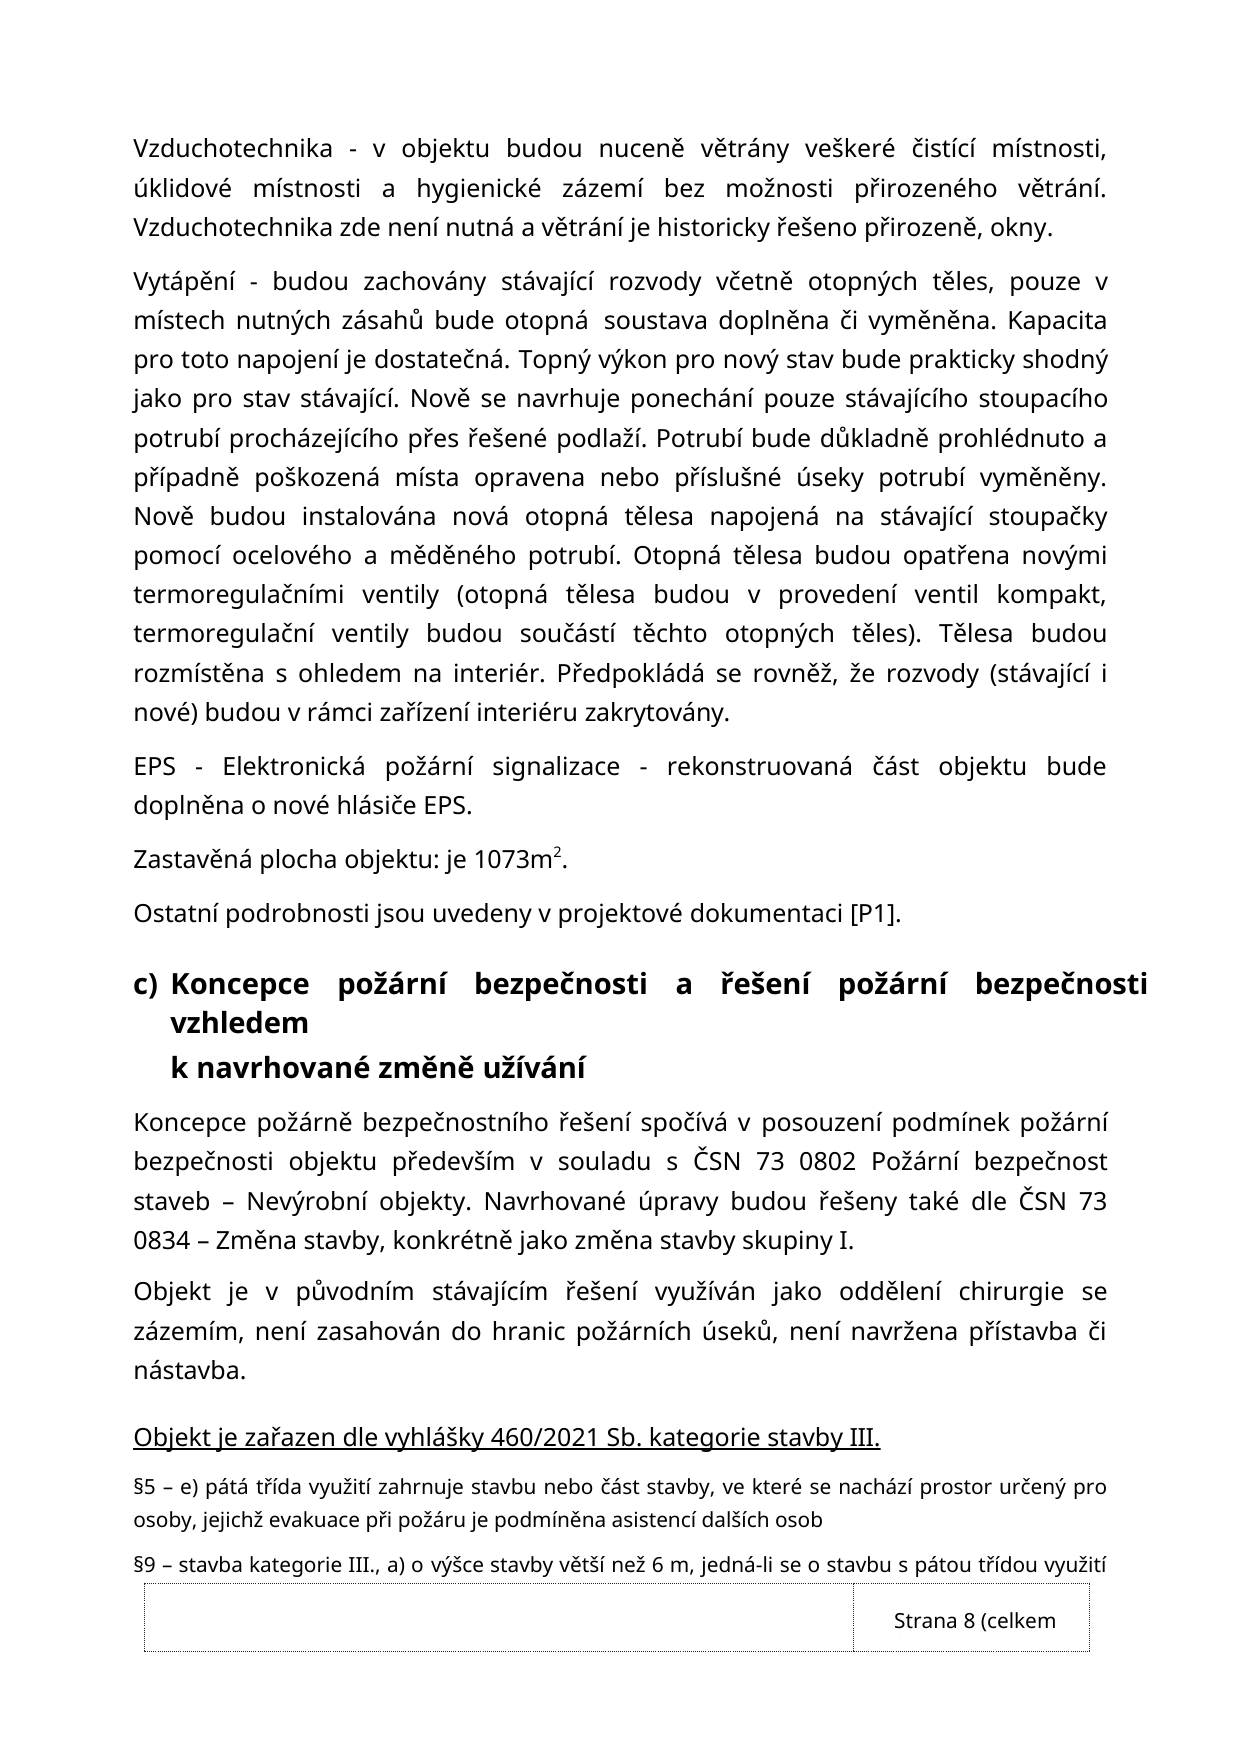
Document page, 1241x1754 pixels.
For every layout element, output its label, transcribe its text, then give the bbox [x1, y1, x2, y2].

text k navrhované změně užívání [170, 1047, 1148, 1087]
text Zastavěná plocha objektu: je 1073m2. [133, 842, 1148, 876]
text Vzduchotechnika - v objektu budou nuceně větrány veškeré čistící místnosti, úklidové místnosti a hygienické zázemí bez možnosti přirozeného větrání. Vzduchotechnika zde není nutná a větrání je historicky řešeno přirozeně, okny. [133, 131, 1108, 243]
text Ostatní podrobnosti jsou uvedeny v projektové dokumentaci [P1]. [133, 895, 1148, 929]
text Koncepce požárně bezpečnostního řešení spočívá v posouzení podmínek požární bezpečnosti objektu především v souladu s ČSN 73 0802 Požární bezpečnost staveb – Nevýrobní objekty. Navrhované úpravy budou řešeny také dle ČSN 73 0834 – Změna stavby, konkrétně jako změna stavby skupiny I. [133, 1105, 1108, 1256]
subtitle Koncepce požární bezpečnosti a řešení požární bezpečnosti vzhledem [133, 963, 1148, 1042]
text Objekt je v původním stávajícím řešení využíván jako oddělení chirurgie se zázemím, není zasahován do hranic požárních úseků, není navržena přístavba či nástavba. [133, 1274, 1108, 1386]
text §5 – e) pátá třída využití zahrnuje stavbu nebo část stavby, ve které se nachází prostor určený pro osoby, jejichž evakuace při požáru je podmíněna asistencí dalších osob [133, 1472, 1107, 1533]
text Vytápění - budou zachovány stávající rozvody včetně otopných těles, pouze v místech nutných zásahů bude otopná soustava doplněna či vyměněna. Kapacita pro toto napojení je dostatečná. Topný výkon pro nový stav bude prakticky shodný jako pro stav stávající. Nově se navrhuje ponechání pouze stávajícího stoupacího potrubí procházejícího přes řešené podlaží. Potrubí bude důkladně prohlédnuto a případně poškozená místa opravena nebo příslušné úseky potrubí vyměněny. Nově budou instalována nová otopná tělesa napojená na stávající stoupačky pomocí ocelového a měděného potrubí. Otopná tělesa budou opatřena novými termoregulačními ventily (otopná tělesa budou v provedení ventil kompakt, termoregulační ventily budou součástí těchto otopných těles). Tělesa budou rozmístěna s ohledem na interiér. Předpokládá se rovněž, že rozvody (stávající i nové) budou v rámci zařízení interiéru zakrytovány. [133, 263, 1108, 728]
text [133, 1550, 1107, 1578]
text EPS - Elektronická požární signalizace - rekonstruovaná část objektu bude doplněna o nové hlásiče EPS. [133, 748, 1108, 822]
text Objekt je zařazen dle vyhlášky 460/2021 Sb. kategorie stavby III. [133, 1419, 1148, 1453]
